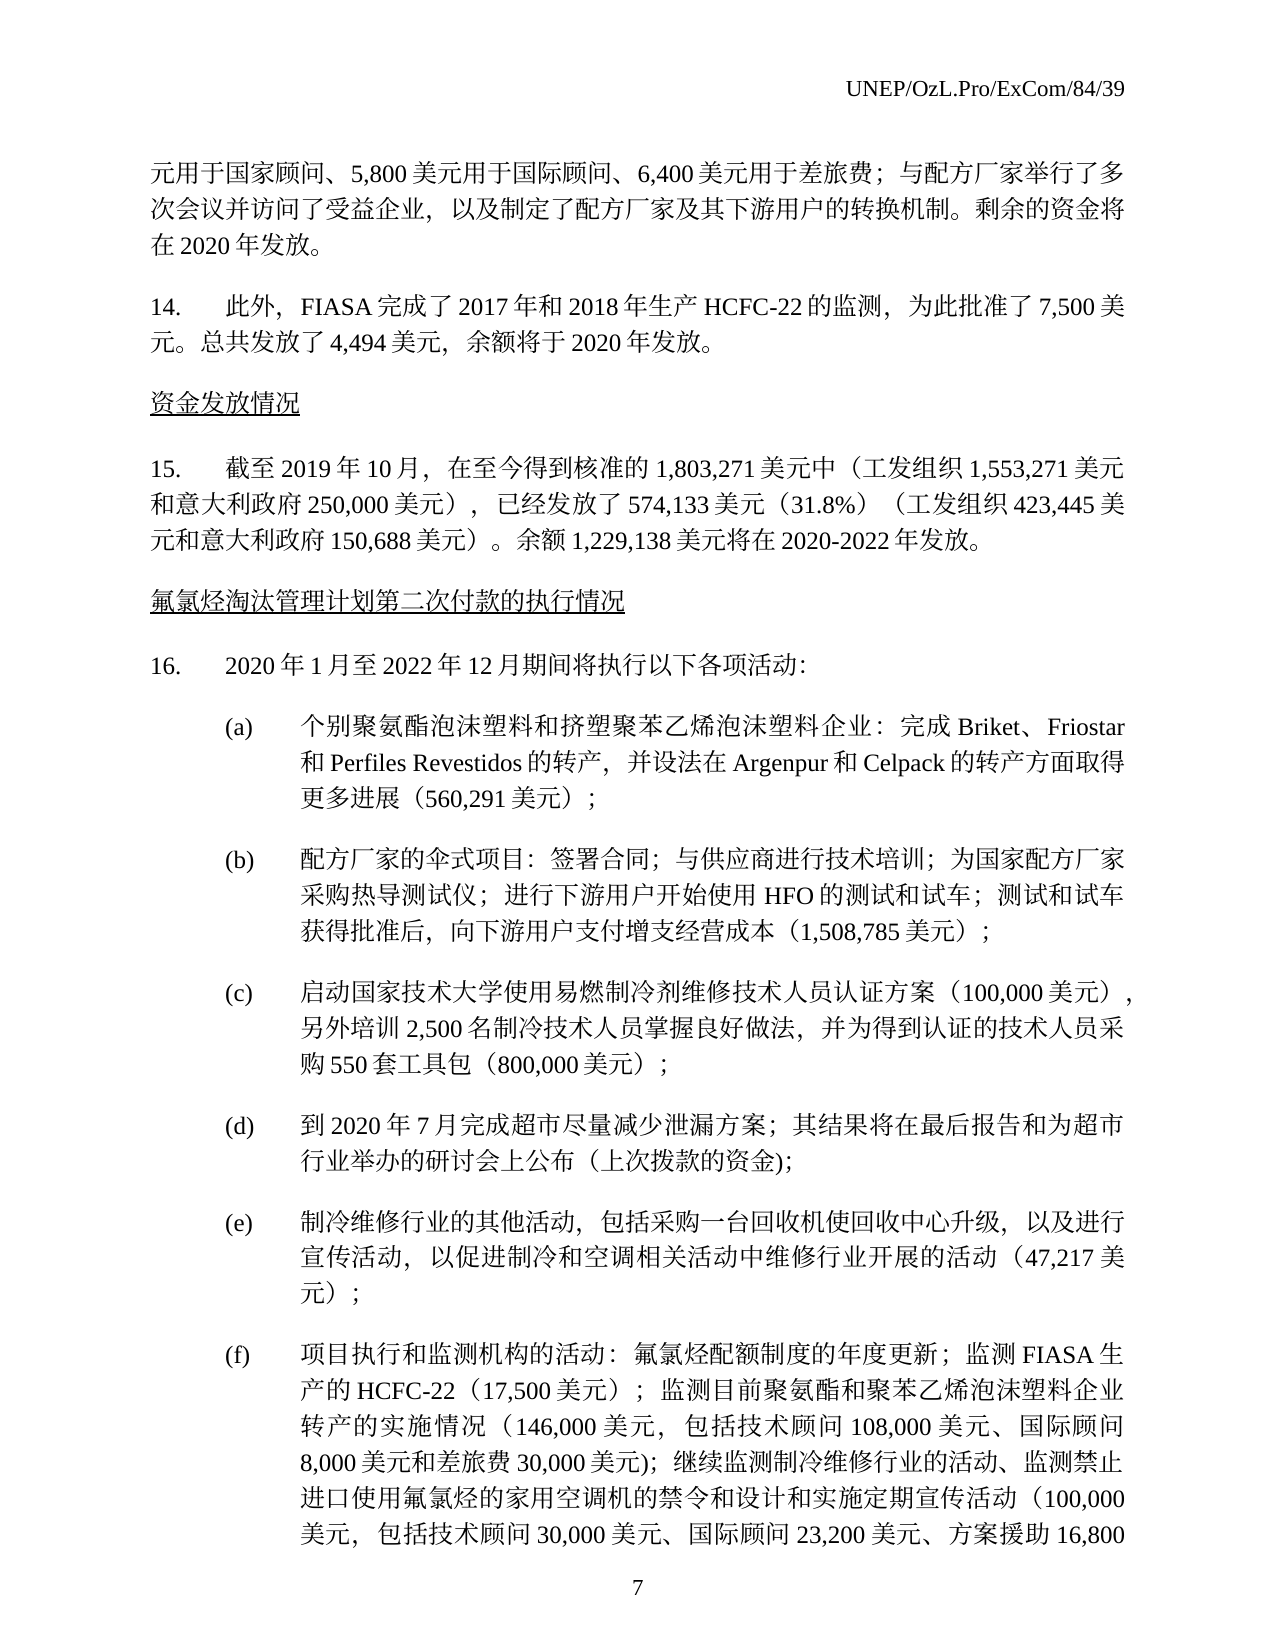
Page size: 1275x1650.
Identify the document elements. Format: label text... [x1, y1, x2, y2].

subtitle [225, 1335, 1125, 1551]
text 氟氯烃淘汰管理计划第二次付款的执行情况 [150, 581, 1125, 617]
subtitle 个别聚氨酯泡沫塑料和挤塑聚苯乙烯泡沫塑料企业：完成Briket、Friostar和Perfiles Revestidos的转产，并设法在Argenpur和Celpack的转产方面取得更多进展（560,291美元）； [225, 707, 1125, 815]
text 资金发放情况 [150, 384, 1125, 420]
subtitle 到2020年7月完成超市尽量减少泄漏方案；其结果将在最后报告和为超市行业举办的研讨会上公布（上次拨款的资金)； [225, 1105, 1125, 1177]
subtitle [150, 154, 1125, 262]
subtitle 启动国家技术大学使用易燃制冷剂维修技术人员认证方案（100,000美元），另外培训2,500名制冷技术人员掌握良好做法，并为得到认证的技术人员采购550套工具包（800,000美元）； [225, 972, 1125, 1080]
subtitle 截至2019年10月，在至今得到核准的1,803,271美元中（工发组织1,553,271美元和意大利政府250,000美元），已经发放了574,133美元（31.8%）（工发组织423,445美元和意大利政府150,688美元）。余额1,229,138美元将在2020-2022年发放。 [150, 448, 1125, 556]
subtitle 配方厂家的伞式项目：签署合同；与供应商进行技术培训；为国家配方厂家采购热导测试仪；进行下游用户开始使用HFO的测试和试车；测试和试车获得批准后，向下游用户支付增支经营成本（1,508,785美元）； [225, 840, 1125, 947]
subtitle 制冷维修行业的其他活动，包括采购一台回收机使回收中心升级，以及进行宣传活动，以促进制冷和空调相关活动中维修行业开展的活动（47,217美元）； [225, 1202, 1125, 1310]
subtitle 此外，FIASA完成了2017年和2018年生产HCFC-22的监测，为此批准了7,500美元。总共发放了4,494美元，余额将于2020年发放。 [150, 287, 1125, 359]
subtitle 2020年1月至2022年12月期间将执行以下各项活动： [150, 646, 1125, 682]
